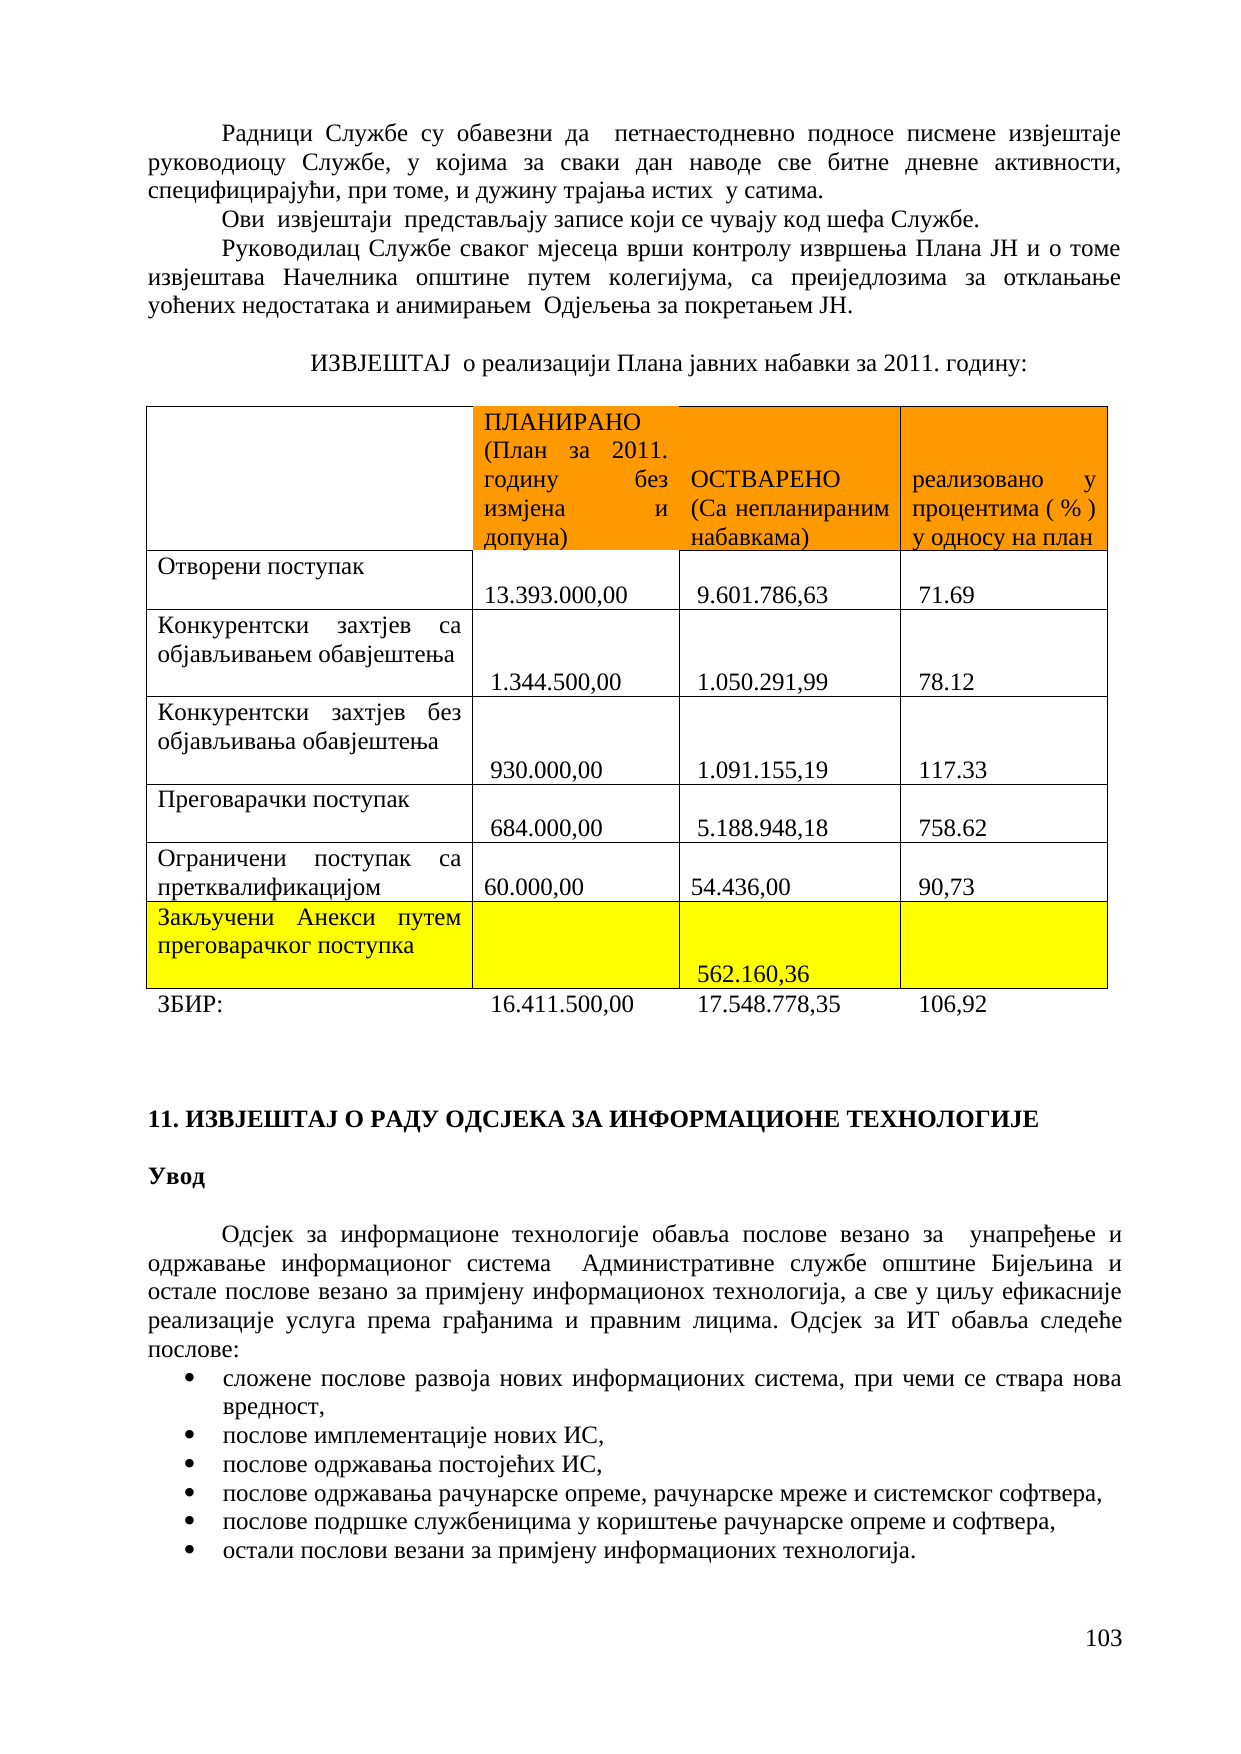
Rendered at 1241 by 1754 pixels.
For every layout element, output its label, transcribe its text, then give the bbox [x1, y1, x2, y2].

list послове одржавања рачунарске опреме, рачунарске мреже и системског софтвера, [185, 1478, 1122, 1506]
list остали послови везани за примјену информационих технологија. [185, 1535, 1122, 1564]
list послове имплементације нових ИС, [185, 1420, 1122, 1449]
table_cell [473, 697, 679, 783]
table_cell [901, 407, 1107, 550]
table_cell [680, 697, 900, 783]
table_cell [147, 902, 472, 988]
list послове одржавања постојећих ИС, [185, 1449, 1122, 1478]
list послове подршке службеницима у кориштење рачунарске опреме и софтвера, [185, 1506, 1122, 1535]
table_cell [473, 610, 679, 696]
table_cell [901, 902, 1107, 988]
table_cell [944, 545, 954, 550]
text Увод [148, 1161, 1122, 1190]
list сложене послове развоја нових информационих система, при чеми се ствара нова вредност, [185, 1363, 1122, 1420]
text Руководилац Службе сваког мјесеца врши контролу извршења Плана ЈН и о томе извјештава Начелника општине путем колегијума, са преиједлозима за отклањање уоћених недостатака и анимирањем Одјељења за покретањем ЈН. [148, 233, 1122, 319]
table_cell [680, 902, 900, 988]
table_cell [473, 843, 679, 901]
text Ови извјештаји представљају записе који се чувају код шефа Службе. [148, 204, 1122, 233]
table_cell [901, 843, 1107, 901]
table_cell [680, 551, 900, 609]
text Одсјек за информационе технологије обавља послове везано за унапређење и одржавање информационог система Административне службе општине Бијељина и остале послове везано за примјену информационох технологија, а све у циљу ефикасније реализације услуга према грађанима и правним лицима. Одсјек за ИТ обавља следеће послове: [148, 1219, 1122, 1363]
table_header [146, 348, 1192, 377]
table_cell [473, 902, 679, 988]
text 11. ИЗВЈЕШТАЈ О РАДУ ОДСЈЕКА ЗА ИНФОРМАЦИОНЕ ТЕХНОЛОГИЈЕ [148, 1104, 1122, 1133]
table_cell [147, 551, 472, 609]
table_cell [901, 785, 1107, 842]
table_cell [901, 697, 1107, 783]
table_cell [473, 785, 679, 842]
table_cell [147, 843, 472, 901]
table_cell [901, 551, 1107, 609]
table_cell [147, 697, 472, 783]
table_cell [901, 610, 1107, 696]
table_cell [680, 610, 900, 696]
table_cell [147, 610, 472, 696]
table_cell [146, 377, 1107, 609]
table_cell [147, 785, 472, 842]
text Радници Службе су обавезни да петнаестодневно подносе писмене извјештаје руководиоцу Службе, у којима за сваки дан наводе све битне дневне активности, специфицирајући, при томе, и дужину трајања истих у сатима. [148, 118, 1122, 204]
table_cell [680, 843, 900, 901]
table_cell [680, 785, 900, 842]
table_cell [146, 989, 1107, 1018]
